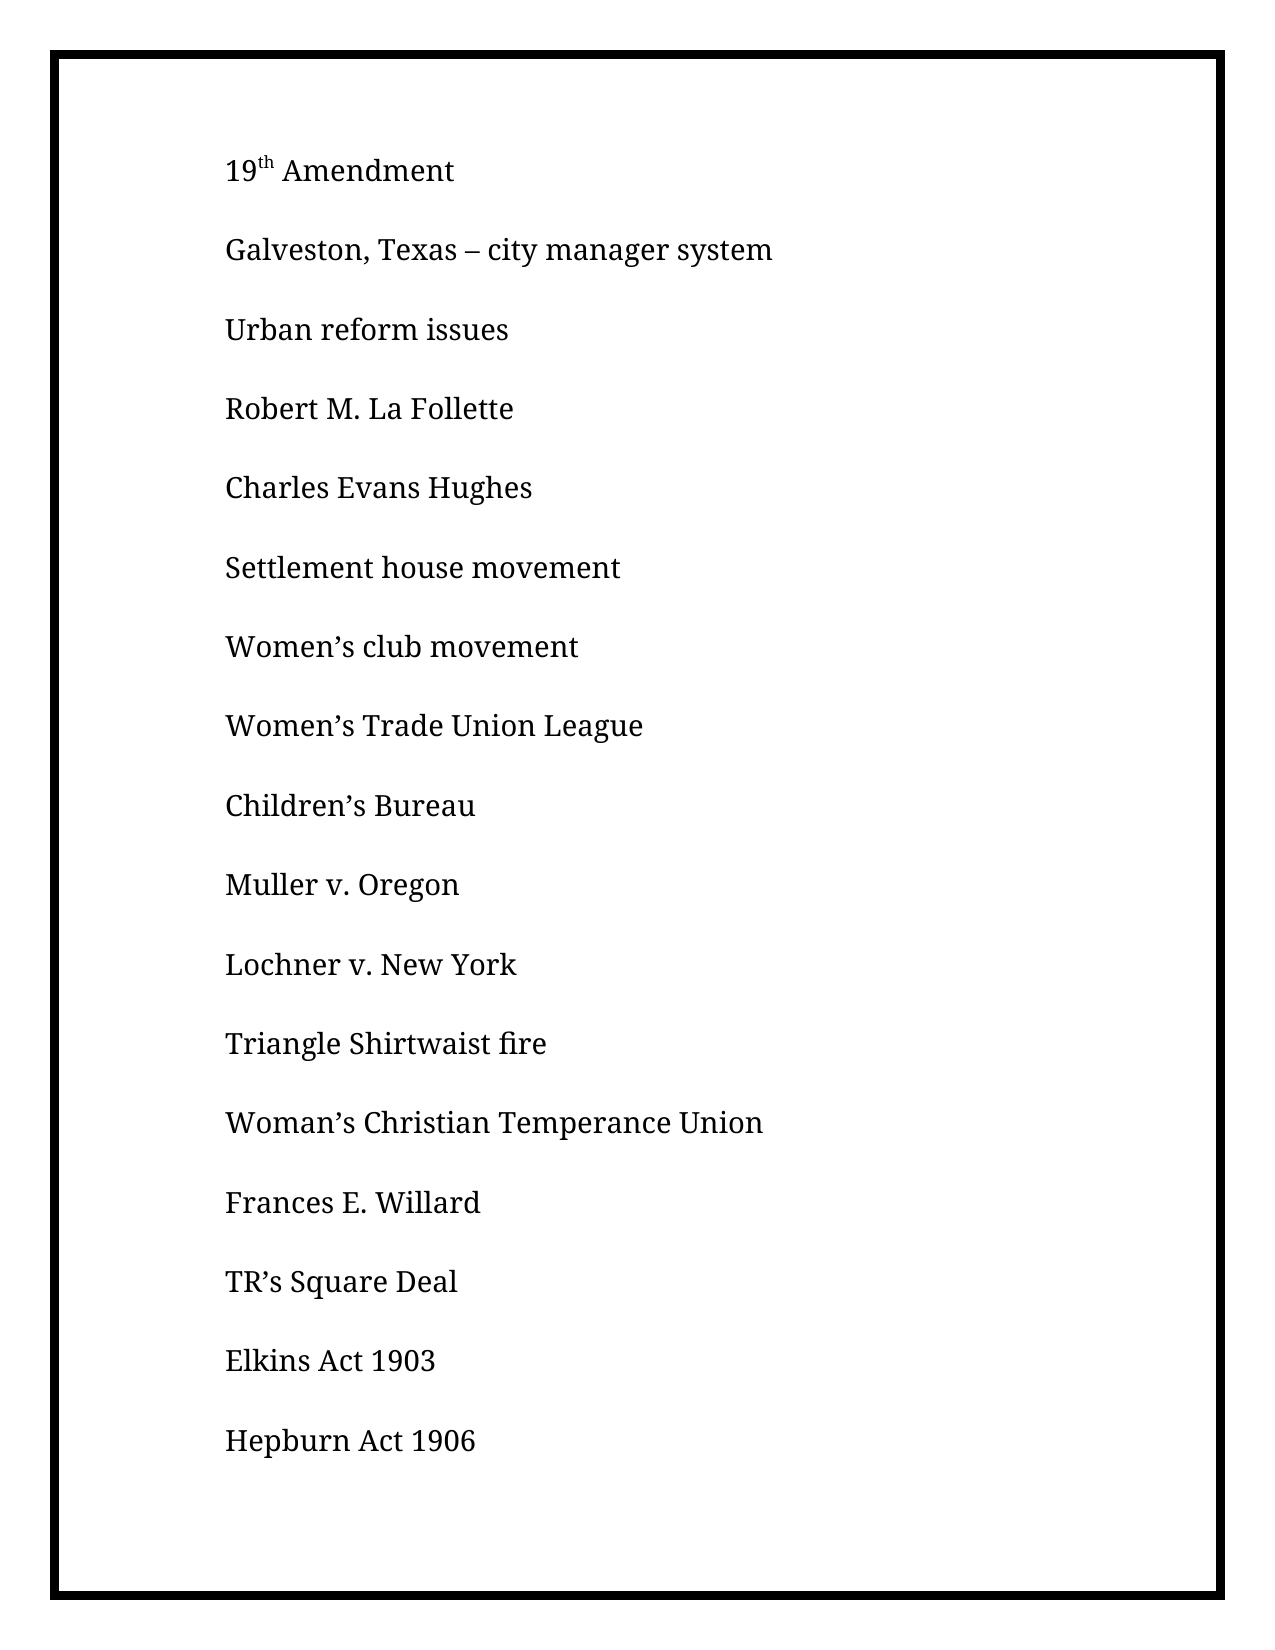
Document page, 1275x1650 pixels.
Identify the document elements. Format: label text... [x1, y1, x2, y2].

list Elkins Act 1903 [225, 1341, 1125, 1380]
list 19th Amendment [225, 150, 1125, 190]
list Lochner v. New York [225, 944, 1125, 983]
list Robert M. La Follette [225, 388, 1125, 428]
list Women’s club movement [225, 626, 1125, 666]
list Women’s Trade Union League [225, 706, 1125, 745]
list Settlement house movement [225, 547, 1125, 587]
list Urban reform issues [225, 309, 1125, 348]
list Galveston, Texas – city manager system [225, 229, 1125, 269]
list Frances E. Willard [225, 1182, 1125, 1222]
list Triangle Shirtwaist fire [225, 1023, 1125, 1063]
list Charles Evans Hughes [225, 467, 1125, 507]
list Muller v. Oregon [225, 864, 1125, 904]
list TR’s Square Deal [225, 1261, 1125, 1301]
list Children’s Bureau [225, 785, 1125, 825]
list Woman’s Christian Temperance Union [225, 1102, 1125, 1142]
list Hepburn Act 1906 [225, 1420, 1125, 1460]
